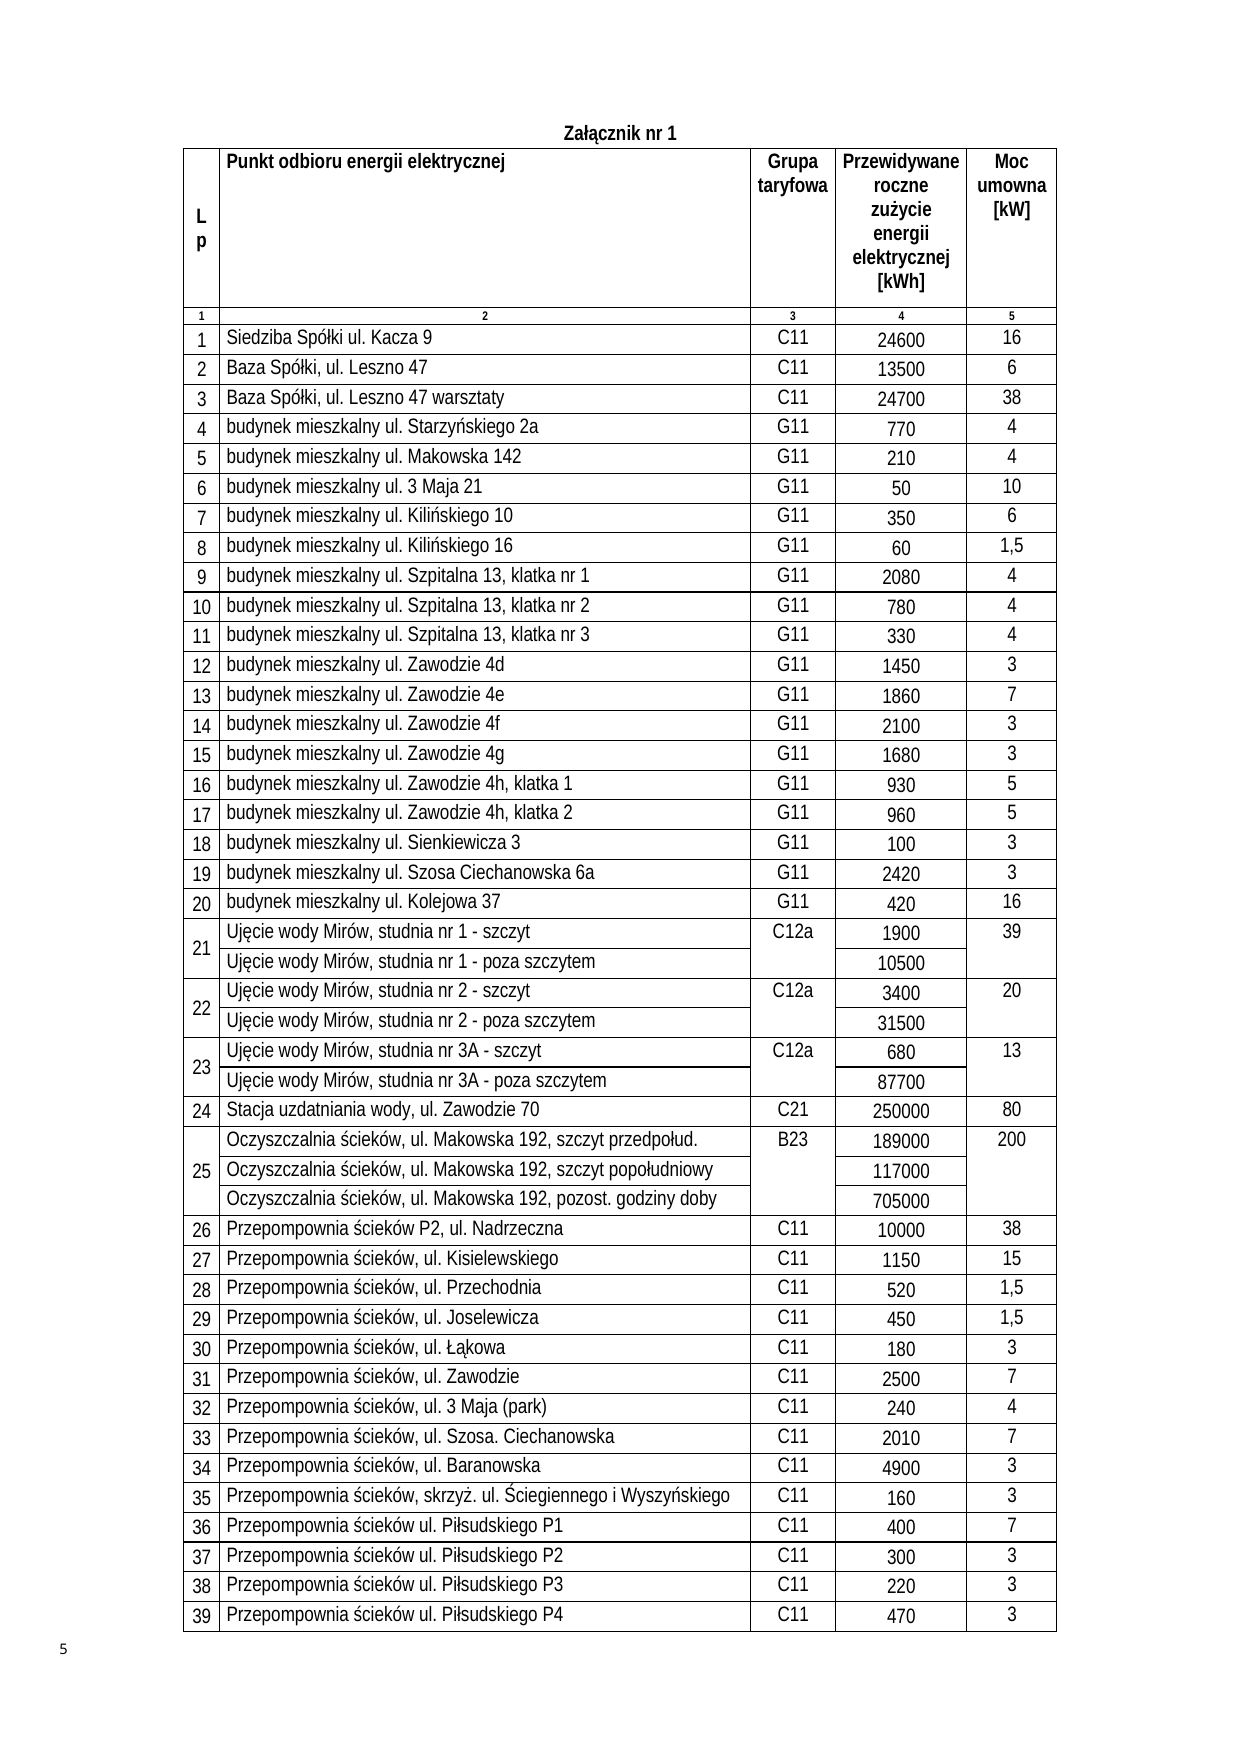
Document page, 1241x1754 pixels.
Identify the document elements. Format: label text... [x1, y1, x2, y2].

table_cell 22 [184, 979, 219, 1037]
table_cell 16 [967, 889, 1056, 918]
table_cell 300 [836, 1543, 966, 1571]
table_cell Przepompownia ścieków, ul. Kisielewskiego [220, 1246, 750, 1274]
table_cell G11 [751, 504, 835, 532]
table_cell 210 [836, 444, 966, 473]
table_cell 7 [967, 1513, 1056, 1541]
table_cell 12 [184, 652, 219, 681]
table_cell 350 [836, 504, 966, 532]
table_cell 100 [836, 830, 966, 859]
table_cell 3 [967, 1454, 1056, 1482]
table_cell 10 [967, 474, 1056, 502]
table_cell 19 [184, 860, 219, 888]
table_cell G11 [751, 800, 835, 829]
table_cell G11 [751, 771, 835, 799]
table_cell 780 [836, 593, 966, 621]
table_cell 18 [184, 830, 219, 859]
table_cell C12a [751, 919, 835, 977]
table_cell C11 [751, 1305, 835, 1334]
table_cell 87700 [836, 1068, 966, 1096]
table_cell C11 [751, 1454, 835, 1482]
table_cell Punkt odbioru energii elektrycznej [220, 149, 750, 307]
table_cell 4 [967, 622, 1056, 651]
table_cell 1450 [836, 652, 966, 681]
table_cell 4900 [836, 1454, 966, 1482]
table_cell 3 [967, 1602, 1056, 1631]
table_cell Oczyszczalnia ścieków, ul. Makowska 192, szczyt przedpołud. [220, 1127, 750, 1156]
table_cell 3 [967, 1572, 1056, 1601]
table_cell budynek mieszkalny ul. Zawodzie 4g [220, 741, 750, 769]
table_cell 1,5 [967, 533, 1056, 562]
table_cell Przepompownia ścieków ul. Piłsudskiego P1 [220, 1513, 750, 1541]
table_cell 3 [184, 385, 219, 413]
table_cell 13500 [836, 355, 966, 384]
table_cell 4 [967, 593, 1056, 621]
table_cell 13 [967, 1038, 1056, 1096]
table_cell Ujęcie wody Mirów, studnia nr 1 - poza szczytem [220, 949, 750, 977]
table_cell 6 [967, 355, 1056, 384]
table_cell 35 [184, 1483, 219, 1512]
table_cell 1900 [836, 919, 966, 948]
table_cell 1680 [836, 741, 966, 769]
table_cell G11 [751, 414, 835, 443]
table_cell G11 [751, 593, 835, 621]
table_cell 3 [967, 830, 1056, 859]
table_cell Przepompownia ścieków, ul. Szosa. Ciechanowska [220, 1424, 750, 1452]
table_cell 39 [184, 1602, 219, 1631]
table_cell 9 [184, 563, 219, 591]
table_cell budynek mieszkalny ul. Zawodzie 4d [220, 652, 750, 681]
table_cell 2 [220, 308, 750, 324]
table_cell 5 [184, 444, 219, 473]
table_cell 34 [184, 1454, 219, 1482]
table_cell C11 [751, 1572, 835, 1601]
table_cell 6 [967, 504, 1056, 532]
table_cell 4 [184, 414, 219, 443]
table_cell 31 [184, 1364, 219, 1393]
table_cell 220 [836, 1572, 966, 1601]
table_cell 180 [836, 1335, 966, 1363]
table_cell 4 [967, 414, 1056, 443]
table_cell budynek mieszkalny ul. Kilińskiego 16 [220, 533, 750, 562]
table_cell 50 [836, 474, 966, 502]
table_cell Ujęcie wody Mirów, studnia nr 2 - szczyt [220, 979, 750, 1007]
table_cell budynek mieszkalny ul. Sienkiewicza 3 [220, 830, 750, 859]
table_cell C12a [751, 979, 835, 1037]
table_cell 4 [967, 563, 1056, 591]
table_cell 240 [836, 1394, 966, 1423]
table_cell G11 [751, 711, 835, 740]
table_cell 10 [184, 593, 219, 621]
table_cell C11 [751, 1216, 835, 1244]
table_cell 13 [184, 682, 219, 710]
table_cell Ujęcie wody Mirów, studnia nr 2 - poza szczytem [220, 1008, 750, 1037]
table_cell 3 [967, 1335, 1056, 1363]
table_cell 38 [967, 385, 1056, 413]
table_cell Przepompownia ścieków, ul. Przechodnia [220, 1275, 750, 1304]
table_cell Przepompownia ścieków ul. Piłsudskiego P3 [220, 1572, 750, 1601]
table_cell 27 [184, 1246, 219, 1274]
table_cell C11 [751, 1335, 835, 1363]
table_cell Przepompownia ścieków ul. Piłsudskiego P4 [220, 1602, 750, 1631]
table_cell G11 [751, 533, 835, 562]
table_cell Oczyszczalnia ścieków, ul. Makowska 192, pozost. godziny doby [220, 1186, 750, 1215]
table_cell budynek mieszkalny ul. Szpitalna 13, klatka nr 1 [220, 563, 750, 591]
table_cell 2 [184, 355, 219, 384]
table_cell 3 [751, 308, 835, 324]
table_cell 14 [184, 711, 219, 740]
table_cell budynek mieszkalny ul. Kilińskiego 10 [220, 504, 750, 532]
table_cell Ujęcie wody Mirów, studnia nr 3A - szczyt [220, 1038, 750, 1066]
table_cell C11 [751, 1275, 835, 1304]
table_cell 1,5 [967, 1305, 1056, 1334]
table_cell G11 [751, 860, 835, 888]
table_cell C11 [751, 1483, 835, 1512]
table_cell C11 [751, 1424, 835, 1452]
table_cell budynek mieszkalny ul. Zawodzie 4f [220, 711, 750, 740]
table_cell 29 [184, 1305, 219, 1334]
table_cell Stacja uzdatniania wody, ul. Zawodzie 70 [220, 1097, 750, 1126]
table_cell 250000 [836, 1097, 966, 1126]
table_cell 37 [184, 1543, 219, 1571]
table_cell C11 [751, 355, 835, 384]
table_cell 28 [184, 1275, 219, 1304]
table_cell 200 [967, 1127, 1056, 1215]
table_cell G11 [751, 444, 835, 473]
table_cell Oczyszczalnia ścieków, ul. Makowska 192, szczyt popołudniowy [220, 1157, 750, 1185]
table_cell 20 [967, 979, 1056, 1037]
table_cell 4 [967, 444, 1056, 473]
table_cell C11 [751, 1602, 835, 1631]
table_cell 16 [967, 325, 1056, 354]
table_cell G11 [751, 889, 835, 918]
table_cell 4 [836, 308, 966, 324]
table_cell budynek mieszkalny ul. Szosa Ciechanowska 6a [220, 860, 750, 888]
table_cell 20 [184, 889, 219, 918]
table_cell 31500 [836, 1008, 966, 1037]
table_cell C11 [751, 1246, 835, 1274]
table_cell Siedziba Spółki ul. Kacza 9 [220, 325, 750, 354]
table_cell G11 [751, 682, 835, 710]
table_cell 80 [967, 1097, 1056, 1126]
table_cell 25 [184, 1127, 219, 1215]
table_cell G11 [751, 741, 835, 769]
table_cell Grupa taryfowa [751, 149, 835, 307]
table_cell Przewidywane roczne zużycie energii elektrycznej [kWh] [836, 149, 966, 307]
table_cell 1150 [836, 1246, 966, 1274]
table_cell 3 [967, 860, 1056, 888]
table_cell 930 [836, 771, 966, 799]
table_cell Przepompownia ścieków, ul. Joselewicza [220, 1305, 750, 1334]
table_cell 10000 [836, 1216, 966, 1244]
table_cell G11 [751, 652, 835, 681]
table_cell budynek mieszkalny ul. Kolejowa 37 [220, 889, 750, 918]
table_cell 21 [184, 919, 219, 977]
table_cell 15 [967, 1246, 1056, 1274]
table_cell 400 [836, 1513, 966, 1541]
table_cell budynek mieszkalny ul. Makowska 142 [220, 444, 750, 473]
table_cell 2500 [836, 1364, 966, 1393]
table_cell 2100 [836, 711, 966, 740]
table_cell 7 [967, 1364, 1056, 1393]
table_header Załącznik nr 1 [184, 118, 1056, 148]
table_cell Baza Spółki, ul. Leszno 47 warsztaty [220, 385, 750, 413]
table_cell Przepompownia ścieków P2, ul. Nadrzeczna [220, 1216, 750, 1244]
table_cell 3 [967, 741, 1056, 769]
table_cell 5 [967, 800, 1056, 829]
table_cell 330 [836, 622, 966, 651]
table_cell G11 [751, 622, 835, 651]
table_cell 6 [184, 474, 219, 502]
table_cell 23 [184, 1038, 219, 1096]
table_cell Przepompownia ścieków, skrzyż. ul. Ściegiennego i Wyszyńskiego [220, 1483, 750, 1512]
table_cell Moc umowna [kW] [967, 149, 1056, 307]
table_cell B23 [751, 1127, 835, 1215]
table_cell G11 [751, 830, 835, 859]
table_cell budynek mieszkalny ul. Szpitalna 13, klatka nr 2 [220, 593, 750, 621]
table_cell budynek mieszkalny ul. 3 Maja 21 [220, 474, 750, 502]
table_cell 450 [836, 1305, 966, 1334]
table_cell 3 [967, 1543, 1056, 1571]
table_cell 11 [184, 622, 219, 651]
table_cell budynek mieszkalny ul. Zawodzie 4h, klatka 1 [220, 771, 750, 799]
table_cell budynek mieszkalny ul. Szpitalna 13, klatka nr 3 [220, 622, 750, 651]
table_cell G11 [751, 474, 835, 502]
table_cell Lp [184, 149, 219, 307]
table_cell 3 [967, 652, 1056, 681]
table_cell 160 [836, 1483, 966, 1512]
table_cell Baza Spółki, ul. Leszno 47 [220, 355, 750, 384]
table_cell C11 [751, 1364, 835, 1393]
table_cell Przepompownia ścieków, ul. Łąkowa [220, 1335, 750, 1363]
table_cell 7 [967, 682, 1056, 710]
table_cell C12a [751, 1038, 835, 1096]
table_cell 10500 [836, 949, 966, 977]
table_cell 3 [967, 1483, 1056, 1512]
table_cell 26 [184, 1216, 219, 1244]
table_cell 8 [184, 533, 219, 562]
table_cell G11 [751, 563, 835, 591]
table_cell 1 [184, 325, 219, 354]
table_cell 36 [184, 1513, 219, 1541]
table_cell 60 [836, 533, 966, 562]
table_cell 5 [967, 308, 1056, 324]
table_cell 2080 [836, 563, 966, 591]
table_cell C11 [751, 1394, 835, 1423]
table_cell 3400 [836, 979, 966, 1007]
table_cell Ujęcie wody Mirów, studnia nr 3A - poza szczytem [220, 1068, 750, 1096]
table_cell 520 [836, 1275, 966, 1304]
table_cell 30 [184, 1335, 219, 1363]
table_cell Przepompownia ścieków, ul. Zawodzie [220, 1364, 750, 1393]
table_cell C11 [751, 385, 835, 413]
table_cell 770 [836, 414, 966, 443]
table_cell budynek mieszkalny ul. Zawodzie 4e [220, 682, 750, 710]
table_cell 38 [184, 1572, 219, 1601]
table_cell 24600 [836, 325, 966, 354]
table_cell 1860 [836, 682, 966, 710]
table_cell Ujęcie wody Mirów, studnia nr 1 - szczyt [220, 919, 750, 948]
table_cell 2010 [836, 1424, 966, 1452]
table_cell 24700 [836, 385, 966, 413]
table_cell 15 [184, 741, 219, 769]
table_cell 960 [836, 800, 966, 829]
table_cell 7 [967, 1424, 1056, 1452]
table_cell budynek mieszkalny ul. Zawodzie 4h, klatka 2 [220, 800, 750, 829]
table_cell 33 [184, 1424, 219, 1452]
table_cell 117000 [836, 1157, 966, 1185]
table_cell 4 [967, 1394, 1056, 1423]
table_cell 17 [184, 800, 219, 829]
table_cell 420 [836, 889, 966, 918]
table_cell 705000 [836, 1186, 966, 1215]
table_cell 680 [836, 1038, 966, 1066]
table_cell Przepompownia ścieków, ul. 3 Maja (park) [220, 1394, 750, 1423]
table_cell C11 [751, 325, 835, 354]
table_cell Przepompownia ścieków, ul. Baranowska [220, 1454, 750, 1482]
table_cell C11 [751, 1513, 835, 1541]
table_cell 32 [184, 1394, 219, 1423]
table_cell 38 [967, 1216, 1056, 1244]
table_cell 16 [184, 771, 219, 799]
table_cell budynek mieszkalny ul. Starzyńskiego 2a [220, 414, 750, 443]
table_cell 470 [836, 1602, 966, 1631]
table_cell 1,5 [967, 1275, 1056, 1304]
table_cell 189000 [836, 1127, 966, 1156]
table_cell 7 [184, 504, 219, 532]
table_cell Przepompownia ścieków ul. Piłsudskiego P2 [220, 1543, 750, 1571]
table_cell C21 [751, 1097, 835, 1126]
table_cell 1 [184, 308, 219, 324]
table_cell 24 [184, 1097, 219, 1126]
table_cell 5 [967, 771, 1056, 799]
table_cell 2420 [836, 860, 966, 888]
table_cell 39 [967, 919, 1056, 977]
table_cell 3 [967, 711, 1056, 740]
table_cell C11 [751, 1543, 835, 1571]
